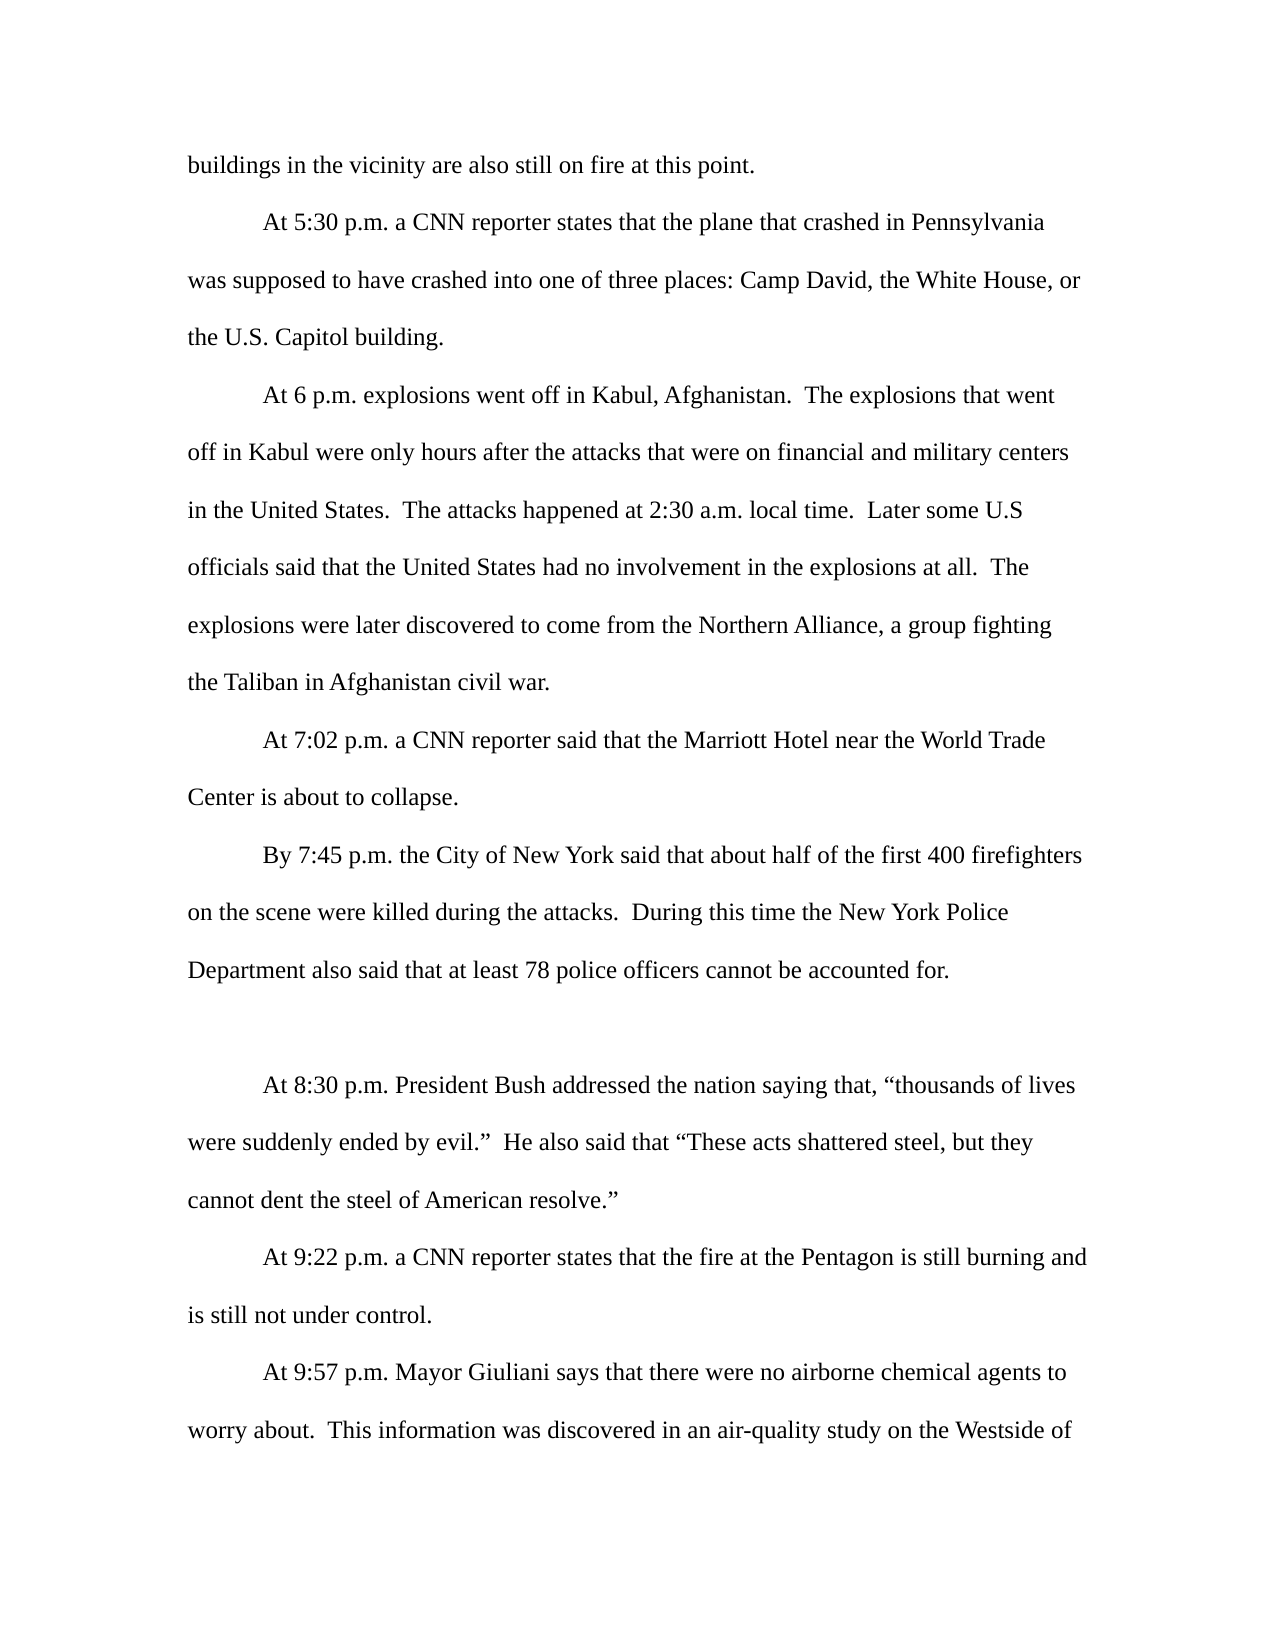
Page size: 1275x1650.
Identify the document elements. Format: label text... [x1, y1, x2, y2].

text At 6 p.m. explosions went off in Kabul, Afghanistan. The explosions that went off in Kabul were only hours after the attacks that were on financial and military centers in the United States. The attacks happened at 2:30 a.m. local time. Later some U.S officials said that the United States had no involvement in the explosions at all. The explosions were later discovered to come from the Northern Alliance, a group fighting the Taliban in Afghanistan civil war. [187, 380, 1087, 696]
text By 7:45 p.m. the City of New York said that about half of the first 400 firefighters on the scene were killed during the attacks. During this time the New York Police Department also said that at least 78 police officers cannot be accounted for. [187, 840, 1087, 984]
text At 7:02 p.m. a CNN reporter said that the Marriott Hotel near the World Trade Center is about to collapse. [187, 725, 1087, 811]
text At 5:30 p.m. a CNN reporter states that the plane that crashed in Pennsylvania was supposed to have crashed into one of three places: Camp David, the White House, or the U.S. Capitol building. [187, 207, 1087, 351]
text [187, 150, 1087, 179]
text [187, 1357, 1087, 1444]
text At 9:22 p.m. a CNN reporter states that the fire at the Pentagon is still burning and is still not under control. [187, 1242, 1087, 1329]
text At 8:30 p.m. President Bush addressed the nation saying that, “thousands of lives were suddenly ended by evil.” He also said that “These acts shattered steel, but they cannot dent the steel of American resolve.” [187, 1070, 1087, 1214]
